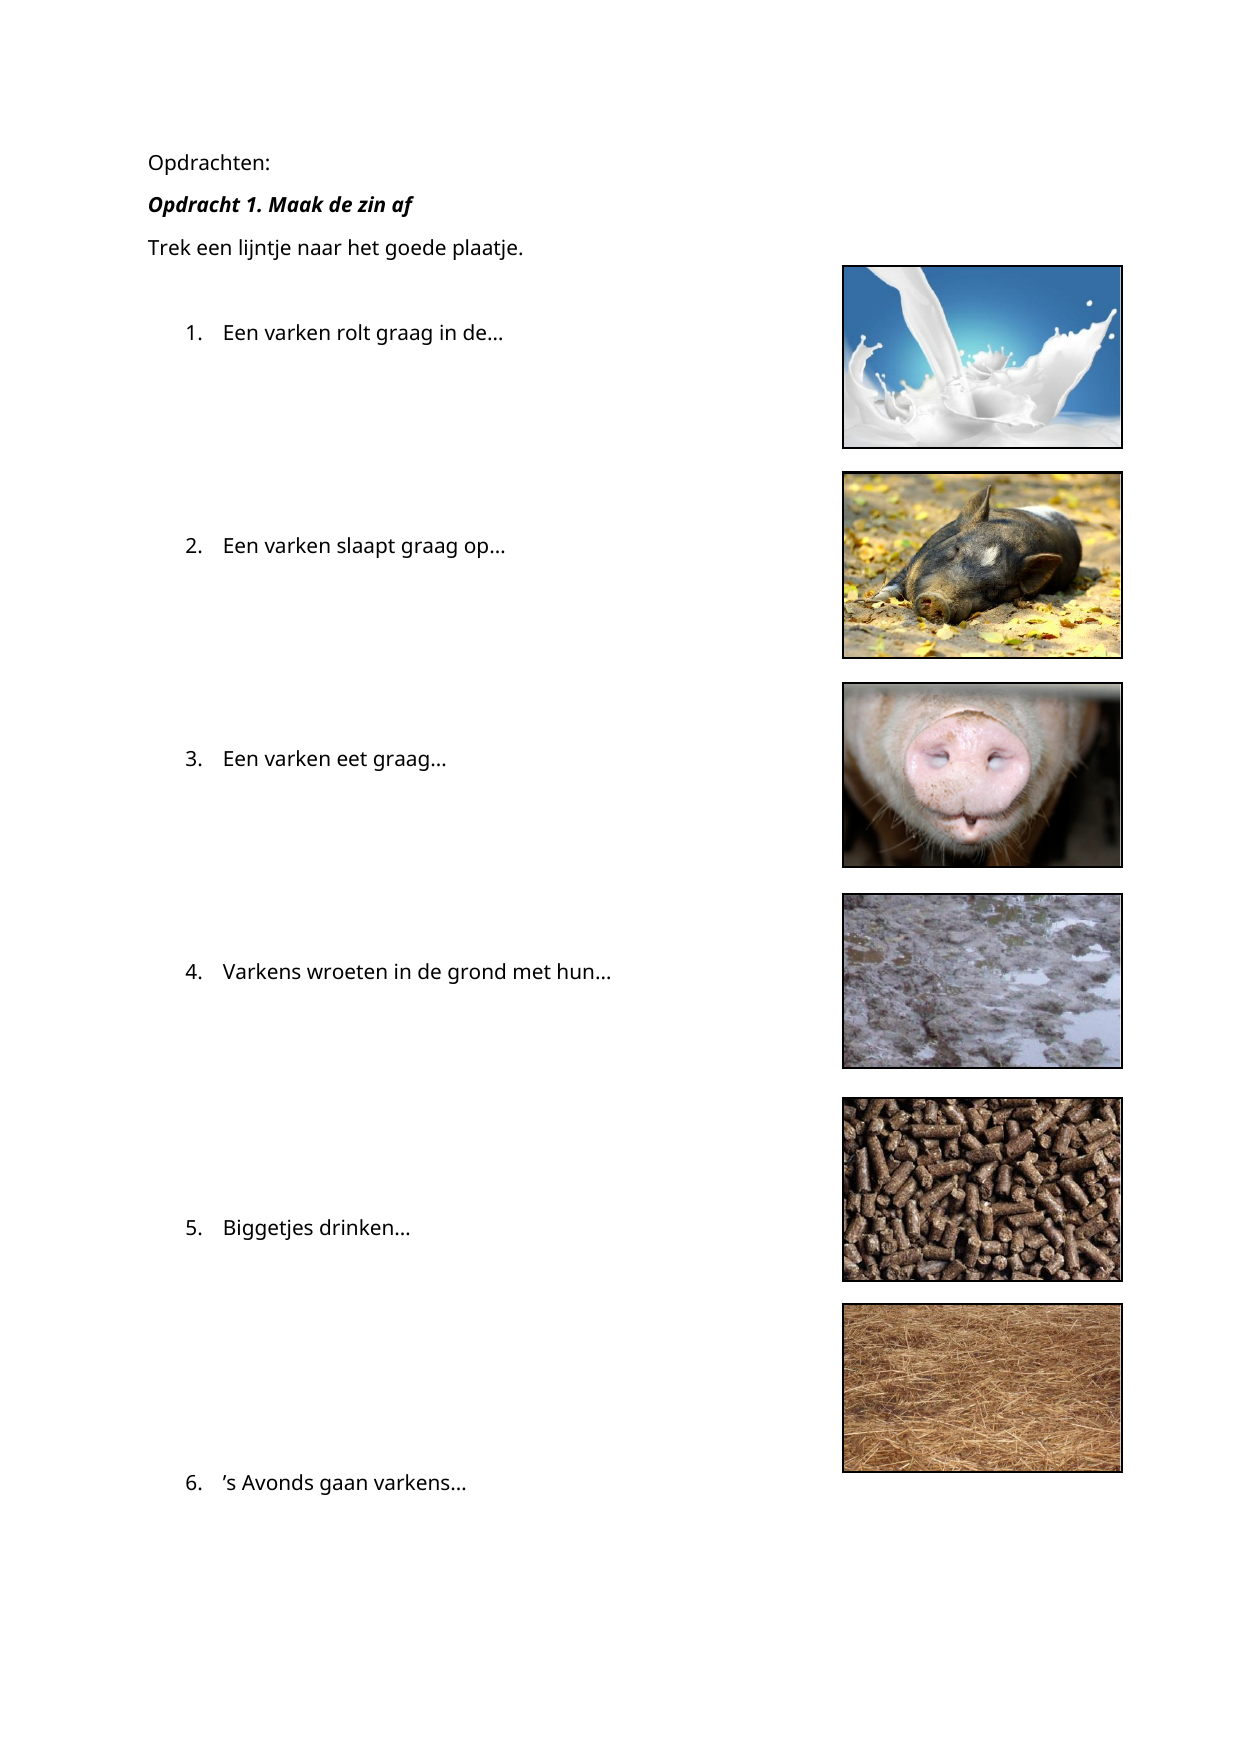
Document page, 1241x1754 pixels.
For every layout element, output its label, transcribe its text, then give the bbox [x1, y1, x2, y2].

list Varkens wroeten in de grond met hun… [185, 957, 842, 986]
picture [844, 895, 1121, 1067]
picture [844, 474, 1121, 657]
text Opdrachten: [148, 148, 1093, 176]
list Een varken eet graag… [185, 744, 842, 772]
list ’s Avonds gaan varkens… [185, 1468, 1093, 1497]
list Een varken slaapt graag op… [185, 531, 842, 559]
text Opdracht 1. Maak de zin af [148, 190, 1093, 219]
picture [844, 684, 1121, 866]
picture [844, 1305, 1121, 1471]
list Biggetjes drinken… [185, 1213, 842, 1241]
picture [844, 267, 1121, 447]
list Een varken rolt graag in de… [185, 318, 842, 346]
text Trek een lijntje naar het goede plaatje. [148, 233, 1093, 261]
picture [844, 1099, 1121, 1280]
